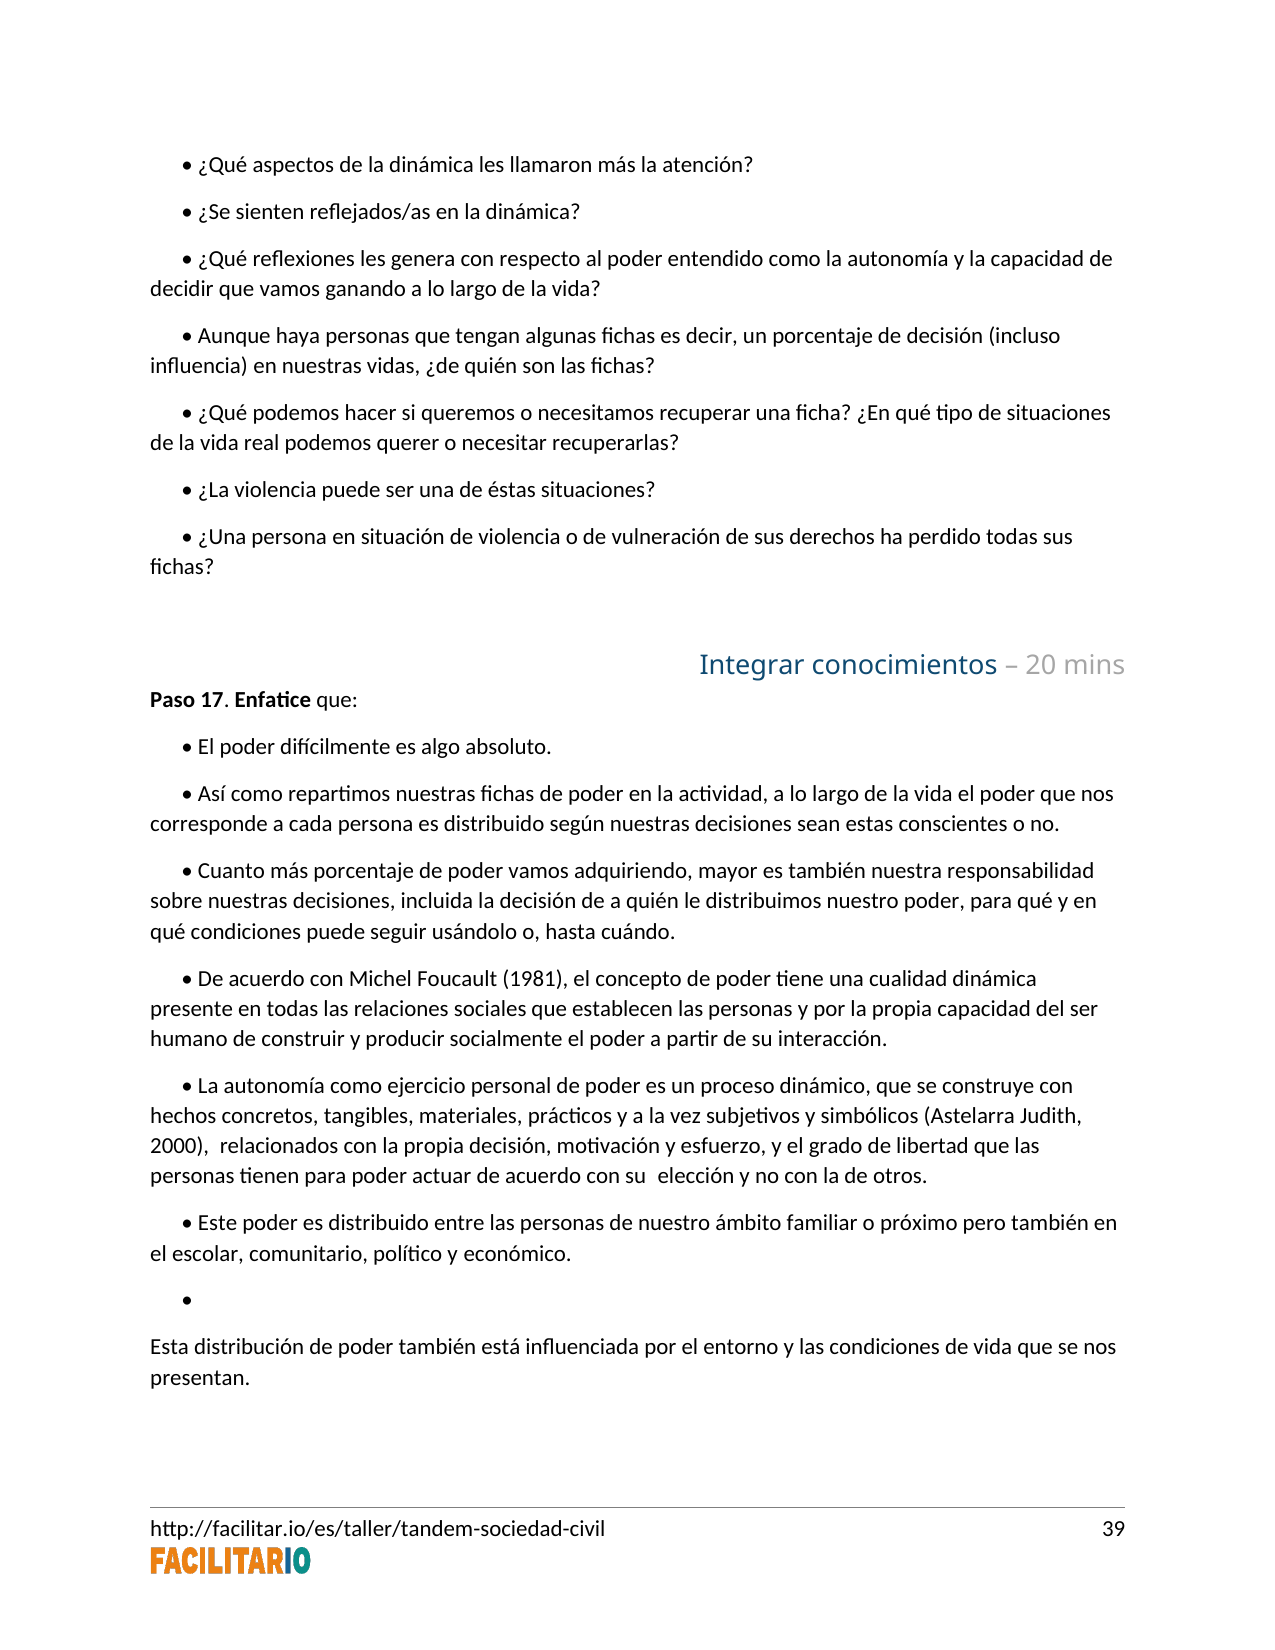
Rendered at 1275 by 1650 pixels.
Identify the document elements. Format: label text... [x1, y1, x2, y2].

text • ¿Una persona en situación de violencia o de vulneración de sus derechos ha perdido todas sus fichas? [150, 522, 1125, 580]
text • [150, 1286, 1125, 1314]
text • Así como repartimos nuestras fichas de poder en la actividad, a lo largo de la vida el poder que nos corresponde a cada persona es distribuido según nuestras decisiones sean estas conscientes o no. [150, 779, 1125, 838]
text • Este poder es distribuido entre las personas de nuestro ámbito familiar o próximo pero también en el escolar, comunitario, político y económico. [150, 1208, 1125, 1267]
text • Aunque haya personas que tengan algunas fichas es decir, un porcentaje de decisión (incluso influencia) en nuestras vidas, ¿de quién son las fichas? [150, 321, 1125, 379]
text • ¿Qué reflexiones les genera con respecto al poder entendido como la autonomía y la capacidad de decidir que vamos ganando a lo largo de la vida? [150, 244, 1125, 302]
text • El poder difícilmente es algo absoluto. [150, 732, 1125, 761]
text • ¿Qué aspectos de la dinámica les llamaron más la atención? [150, 150, 1125, 178]
text Esta distribución de poder también está influenciada por el entorno y las condiciones de vida que se nos presentan. [150, 1332, 1125, 1391]
text • La autonomía como ejercicio personal de poder es un proceso dinámico, que se construye con hechos concretos, tangibles, materiales, prácticos y a la vez subjetivos y simbólicos (Astelarra Judith, 2000), relacionados con la propia decisión, motivación y esfuerzo, y el grado de libertad que las personas tienen para poder actuar de acuerdo con su elección y no con la de otros. [150, 1071, 1125, 1190]
text • ¿La violencia puede ser una de éstas situaciones? [150, 475, 1125, 503]
subtitle Integrar conocimientos – 20 mins [150, 646, 1125, 683]
picture [145, 1544, 315, 1576]
text • ¿Se sienten reflejados/as en la dinámica? [150, 197, 1125, 225]
text Paso 17. Enfatice que: [150, 686, 1125, 714]
text • ¿Qué podemos hacer si queremos o necesitamos recuperar una ficha? ¿En qué tipo de situaciones de la vida real podemos querer o necesitar recuperarlas? [150, 398, 1125, 456]
text • De acuerdo con Michel Foucault (1981), el concepto de poder tiene una cualidad dinámica presente en todas las relaciones sociales que establecen las personas y por la propia capacidad del ser humano de construir y producir socialmente el poder a partir de su interacción. [150, 964, 1125, 1052]
text • Cuanto más porcentaje de poder vamos adquiriendo, mayor es también nuestra responsabilidad sobre nuestras decisiones, incluida la decisión de a quién le distribuimos nuestro poder, para qué y en qué condiciones puede seguir usándolo o, hasta cuándo. [150, 856, 1125, 945]
